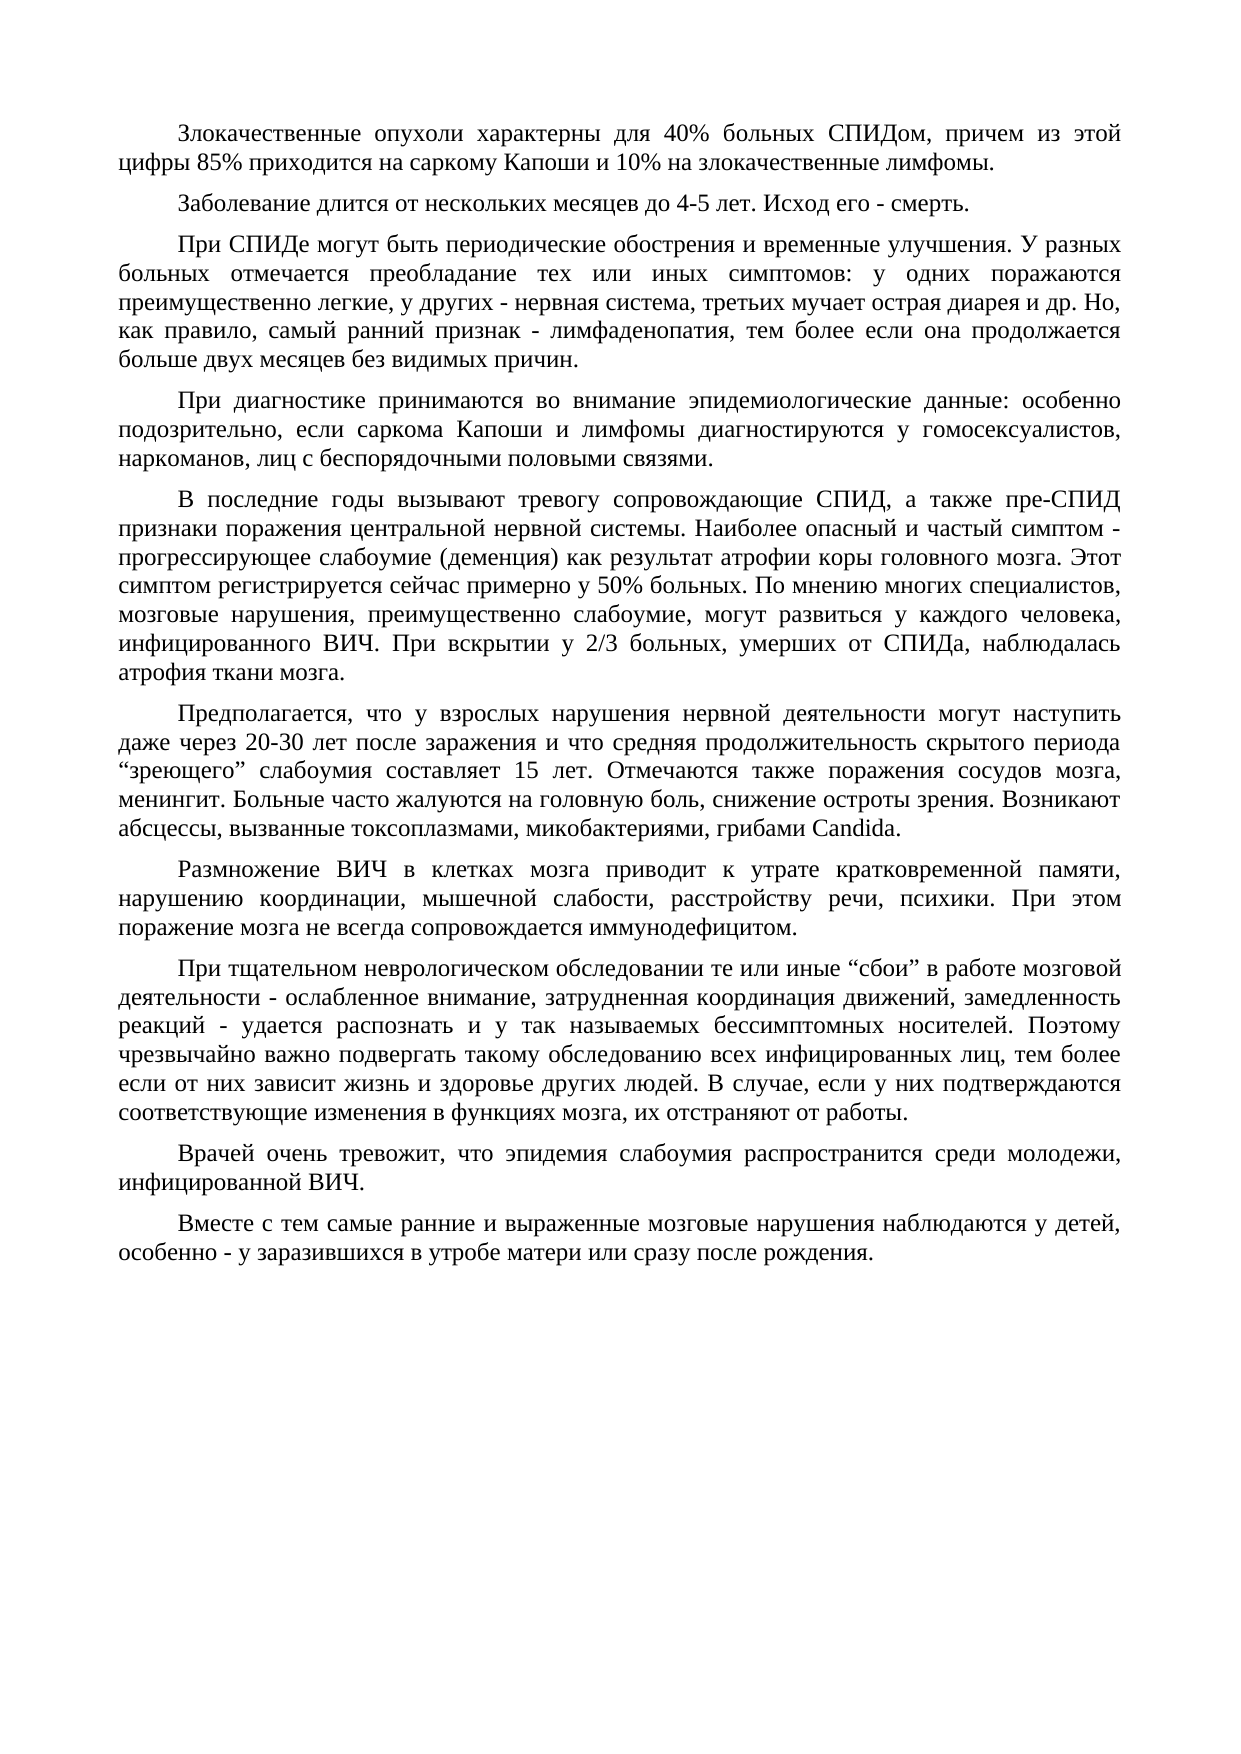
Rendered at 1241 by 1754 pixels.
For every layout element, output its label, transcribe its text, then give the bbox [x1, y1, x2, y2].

text При диагностике принимаются во внимание эпидемиологические данные: особенно подозрительно, если саркома Капоши и лимфомы диагностируются у гомосексуалистов, наркоманов, лиц с беспорядочными половыми связями. [118, 386, 1122, 472]
text Злокачественные опухоли характерны для 40% больных СПИДом, причем из этой цифры 85% приходится на саркому Капоши и 10% на злокачественные лимфомы. [118, 118, 1122, 176]
text Размножение ВИЧ в клетках мозга приводит к утрате кратковременной памяти, нарушению координации, мышечной слабости, расстройству речи, психики. При этом поражение мозга не всегда сопровождается иммунодефицитом. [118, 854, 1122, 941]
text В последние годы вызывают тревогу сопровождающие СПИД, а также пре-СПИД признаки поражения центральной нервной системы. Наиболее опасный и частый симптом - прогрессирующее слабоумие (деменция) как результат атрофии коры головного мозга. Этот симптом регистрируется сейчас примерно у 50% больных. По мнению многих специалистов, мозговые нарушения, преимущественно слабоумие, могут развиться у каждого человека, инфицированного ВИЧ. При вскрытии у 2/3 больных, умерших от СПИДа, наблюдалась атрофия ткани мозга. [118, 484, 1122, 686]
text Вместе с тем самые ранние и выраженные мозговые нарушения наблюдаются у детей, особенно - у заразившихся в утробе матери или сразу после рождения. [118, 1208, 1122, 1266]
text При СПИДе могут быть периодические обострения и временные улучшения. У разных больных отмечается преобладание тех или иных симптомов: у одних поражаются преимущественно легкие, у других - нервная система, третьих мучает острая диарея и др. Но, как правило, самый ранний признак - лимфаденопатия, тем более если она продолжается больше двух месяцев без видимых причин. [118, 229, 1122, 373]
text Заболевание длится от нескольких месяцев до 4-5 лет. Исход его - смерть. [118, 188, 1122, 217]
text При тщательном неврологическом обследовании те или иные “сбои” в работе мозговой деятельности - ослабленное внимание, затрудненная координация движений, замедленность реакций - удается распознать и у так называемых бессимптомных носителей. Поэтому чрезвычайно важно подвергать такому обследованию всех инфицированных лиц, тем более если от них зависит жизнь и здоровье других людей. В случае, если у них подтверждаются соответствующие изменения в функциях мозга, их отстраняют от работы. [118, 953, 1122, 1126]
text Предполагается, что у взрослых нарушения нервной деятельности могут наступить даже через 20-30 лет после заражения и что средняя продолжительность скрытого периода “зреющего” слабоумия составляет 15 лет. Отмечаются также поражения сосудов мозга, менингит. Больные часто жалуются на головную боль, снижение остроты зрения. Возникают абсцессы, вызванные токсоплазмами, микобактериями, грибами Candida. [118, 698, 1122, 842]
text Врачей очень тревожит, что эпидемия слабоумия распространится среди молодежи, инфицированной ВИЧ. [118, 1138, 1122, 1196]
